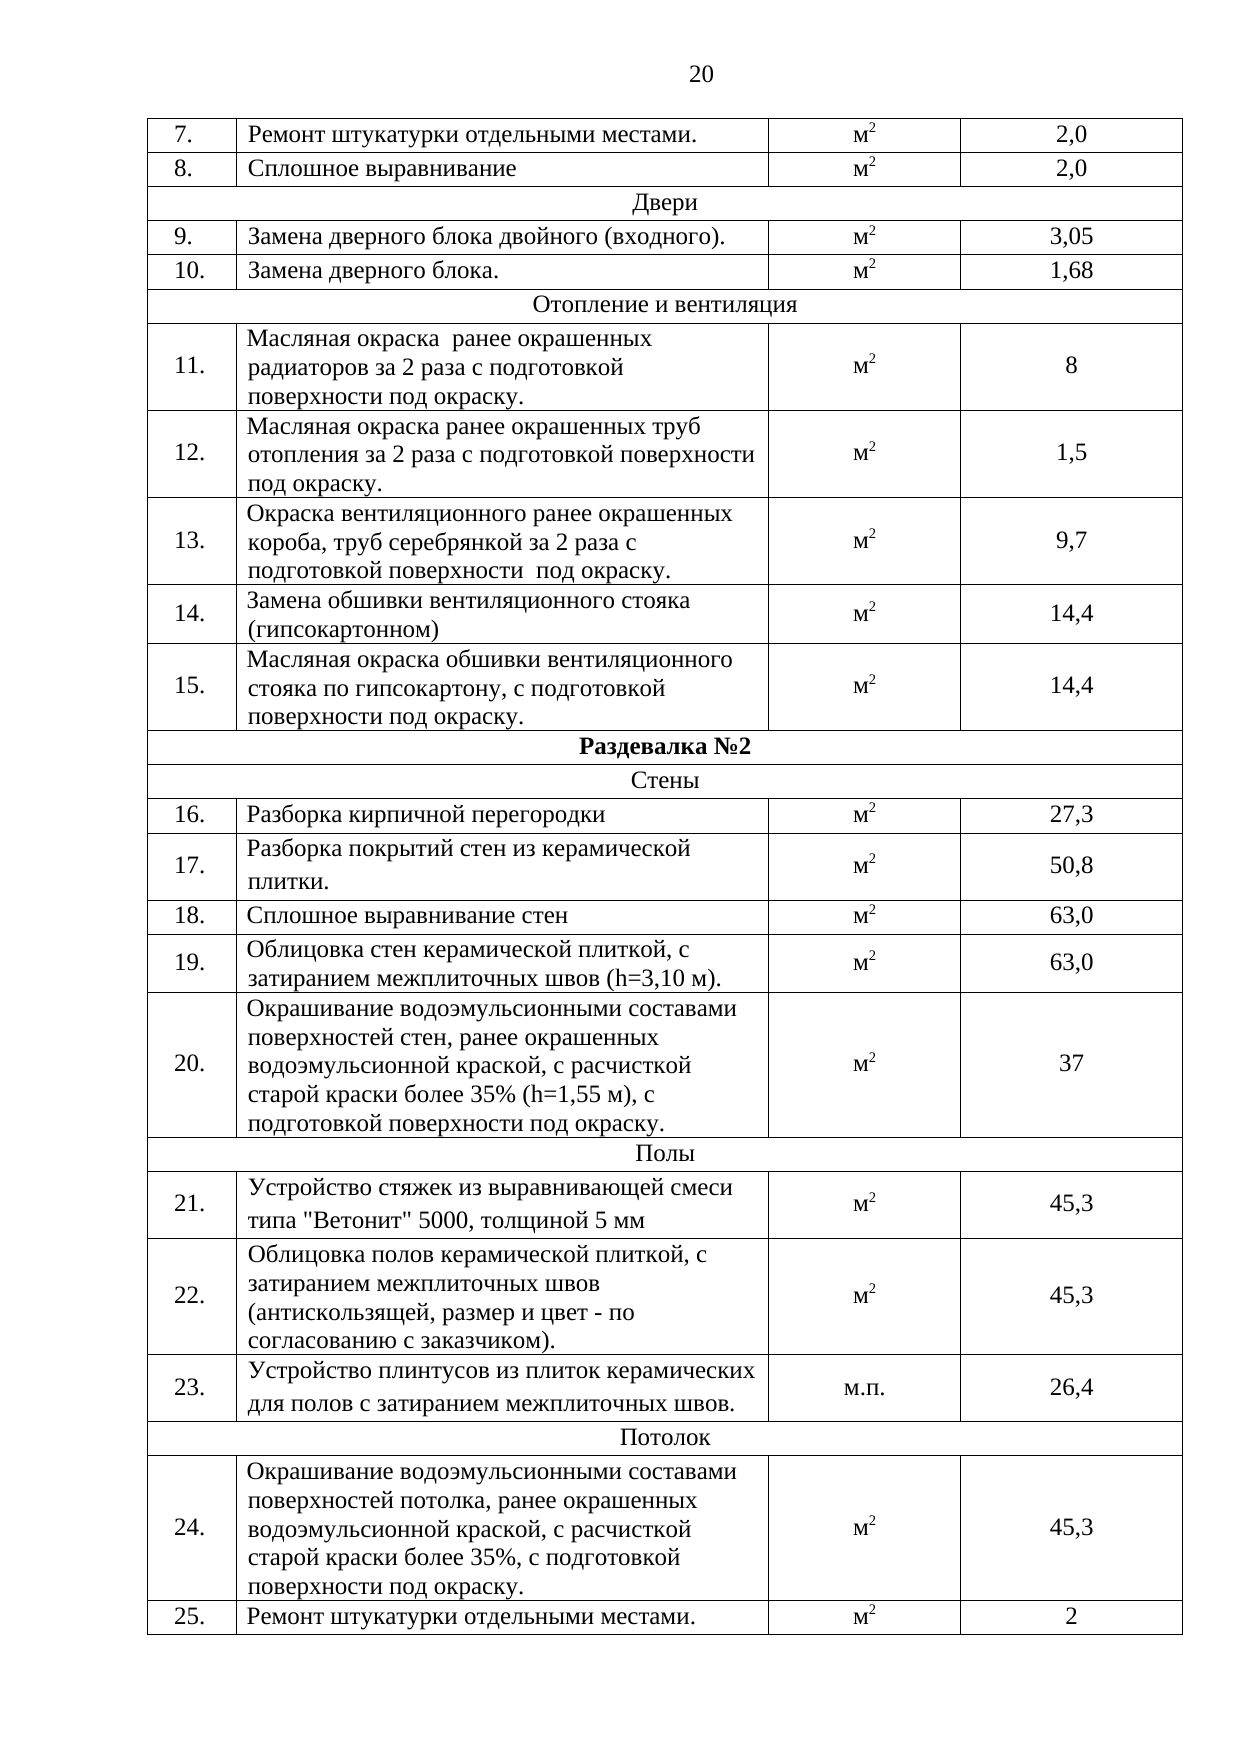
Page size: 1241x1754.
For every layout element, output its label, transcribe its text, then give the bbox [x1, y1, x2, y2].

table_cell 8 [961, 324, 1182, 410]
table_cell Устройство плинтусов из плиток керамических для полов с затиранием межплиточных швов. [237, 1355, 768, 1421]
table_cell Масляная окраска обшивки вентиляционного стояка по гипсокартону, с подготовкой поверхности под окраску. [237, 644, 768, 730]
table_cell Масляная окраска ранее окрашенных радиаторов за 2 раза с подготовкой поверхности под окраску. [237, 324, 768, 410]
table_cell м2 [769, 1601, 960, 1634]
table_cell Полы [148, 1138, 1182, 1171]
table_cell [148, 901, 236, 933]
table_cell 45,3 [961, 1456, 1182, 1600]
table_cell [148, 799, 236, 832]
table_cell м2 [769, 799, 960, 832]
table_cell Сплошное выравнивание стен [237, 901, 768, 933]
table_cell [148, 585, 236, 643]
table_cell 2,0 [961, 119, 1182, 152]
table_cell [148, 1172, 236, 1238]
table_cell Потолок [148, 1422, 1182, 1455]
table_cell Облицовка стен керамической плиткой, с затиранием межплиточных швов (h=3,10 м). [237, 935, 768, 992]
table_cell м.п. [769, 1355, 960, 1421]
table_cell 1,68 [961, 255, 1182, 288]
table_cell [148, 411, 236, 497]
table_cell Отопление и вентиляция [148, 290, 1182, 322]
table_cell 37 [961, 993, 1182, 1137]
table_cell [148, 498, 236, 584]
table_cell м2 [769, 1456, 960, 1600]
table_cell 9,7 [961, 498, 1182, 584]
table_cell м2 [769, 221, 960, 254]
table_cell [148, 1355, 236, 1421]
table_cell м2 [769, 834, 960, 899]
table_cell Окраска вентиляционного ранее окрашенных короба, труб серебрянкой за 2 раза с подготовкой поверхности под окраску. [237, 498, 768, 584]
table_cell [148, 644, 236, 730]
table_cell [148, 935, 236, 992]
table_cell [148, 1239, 236, 1354]
table_cell 26,4 [961, 1355, 1182, 1421]
table_cell Ремонт штукатурки отдельными местами. [237, 1601, 768, 1634]
table_cell [148, 1601, 236, 1634]
table_cell [148, 1456, 236, 1600]
table_cell м2 [769, 993, 960, 1137]
table_cell Замена дверного блока. [237, 255, 768, 288]
table_cell 63,0 [961, 901, 1182, 933]
table_cell 1,5 [961, 411, 1182, 497]
table_cell Окрашивание водоэмульсионными составами поверхностей стен, ранее окрашенных водоэмульсионной краской, с расчисткой старой краски более 35% (h=1,55 м), с подготовкой поверхности под окраску. [237, 993, 768, 1137]
table_cell Разборка покрытий стен из керамической плитки. [237, 834, 768, 899]
table_cell м2 [769, 585, 960, 643]
table_cell [148, 153, 236, 186]
table_cell 3,05 [961, 221, 1182, 254]
table_cell 27,3 [961, 799, 1182, 832]
table_cell Замена дверного блока двойного (входного). [237, 221, 768, 254]
table_cell 14,4 [961, 644, 1182, 730]
table_cell 63,0 [961, 935, 1182, 992]
table_cell Раздевалка №2 [148, 731, 1182, 764]
table_cell м2 [769, 498, 960, 584]
table_cell [148, 834, 236, 899]
table_cell м2 [769, 324, 960, 410]
table_cell [148, 324, 236, 410]
table_cell м2 [769, 119, 960, 152]
table_cell м2 [769, 1172, 960, 1238]
table_cell Замена обшивки вентиляционного стояка (гипсокартонном) [237, 585, 768, 643]
table_cell Двери [148, 187, 1182, 220]
table_cell [148, 119, 236, 152]
table_cell м2 [769, 411, 960, 497]
table_cell Стены [148, 765, 1182, 798]
table_cell м2 [769, 153, 960, 186]
table_cell м2 [769, 901, 960, 933]
table_cell Масляная окраска ранее окрашенных труб отопления за 2 раза с подготовкой поверхности под окраску. [237, 411, 768, 497]
table_cell 2,0 [961, 153, 1182, 186]
table_cell [148, 221, 236, 254]
table_cell Сплошное выравнивание [237, 153, 768, 186]
table_cell Окрашивание водоэмульсионными составами поверхностей потолка, ранее окрашенных водоэмульсионной краской, с расчисткой старой краски более 35%, с подготовкой поверхности под окраску. [237, 1456, 768, 1600]
table_cell 45,3 [961, 1172, 1182, 1238]
table_cell м2 [769, 255, 960, 288]
table_cell 50,8 [961, 834, 1182, 899]
table_cell Устройство стяжек из выравнивающей смеси типа "Ветонит" 5000, толщиной 5 мм [237, 1172, 768, 1238]
table_cell [148, 993, 236, 1137]
table_cell 14,4 [961, 585, 1182, 643]
table_cell [148, 255, 236, 288]
table_cell 2 [961, 1601, 1182, 1634]
table_cell Разборка кирпичной перегородки [237, 799, 768, 832]
table_cell Облицовка полов керамической плиткой, с затиранием межплиточных швов (антискользящей, размер и цвет - по согласованию с заказчиком). [237, 1239, 768, 1354]
table_cell Ремонт штукатурки отдельными местами. [237, 119, 768, 152]
table_cell 45,3 [961, 1239, 1182, 1354]
table_cell м2 [769, 1239, 960, 1354]
table_cell м2 [769, 644, 960, 730]
table_cell м2 [769, 935, 960, 992]
